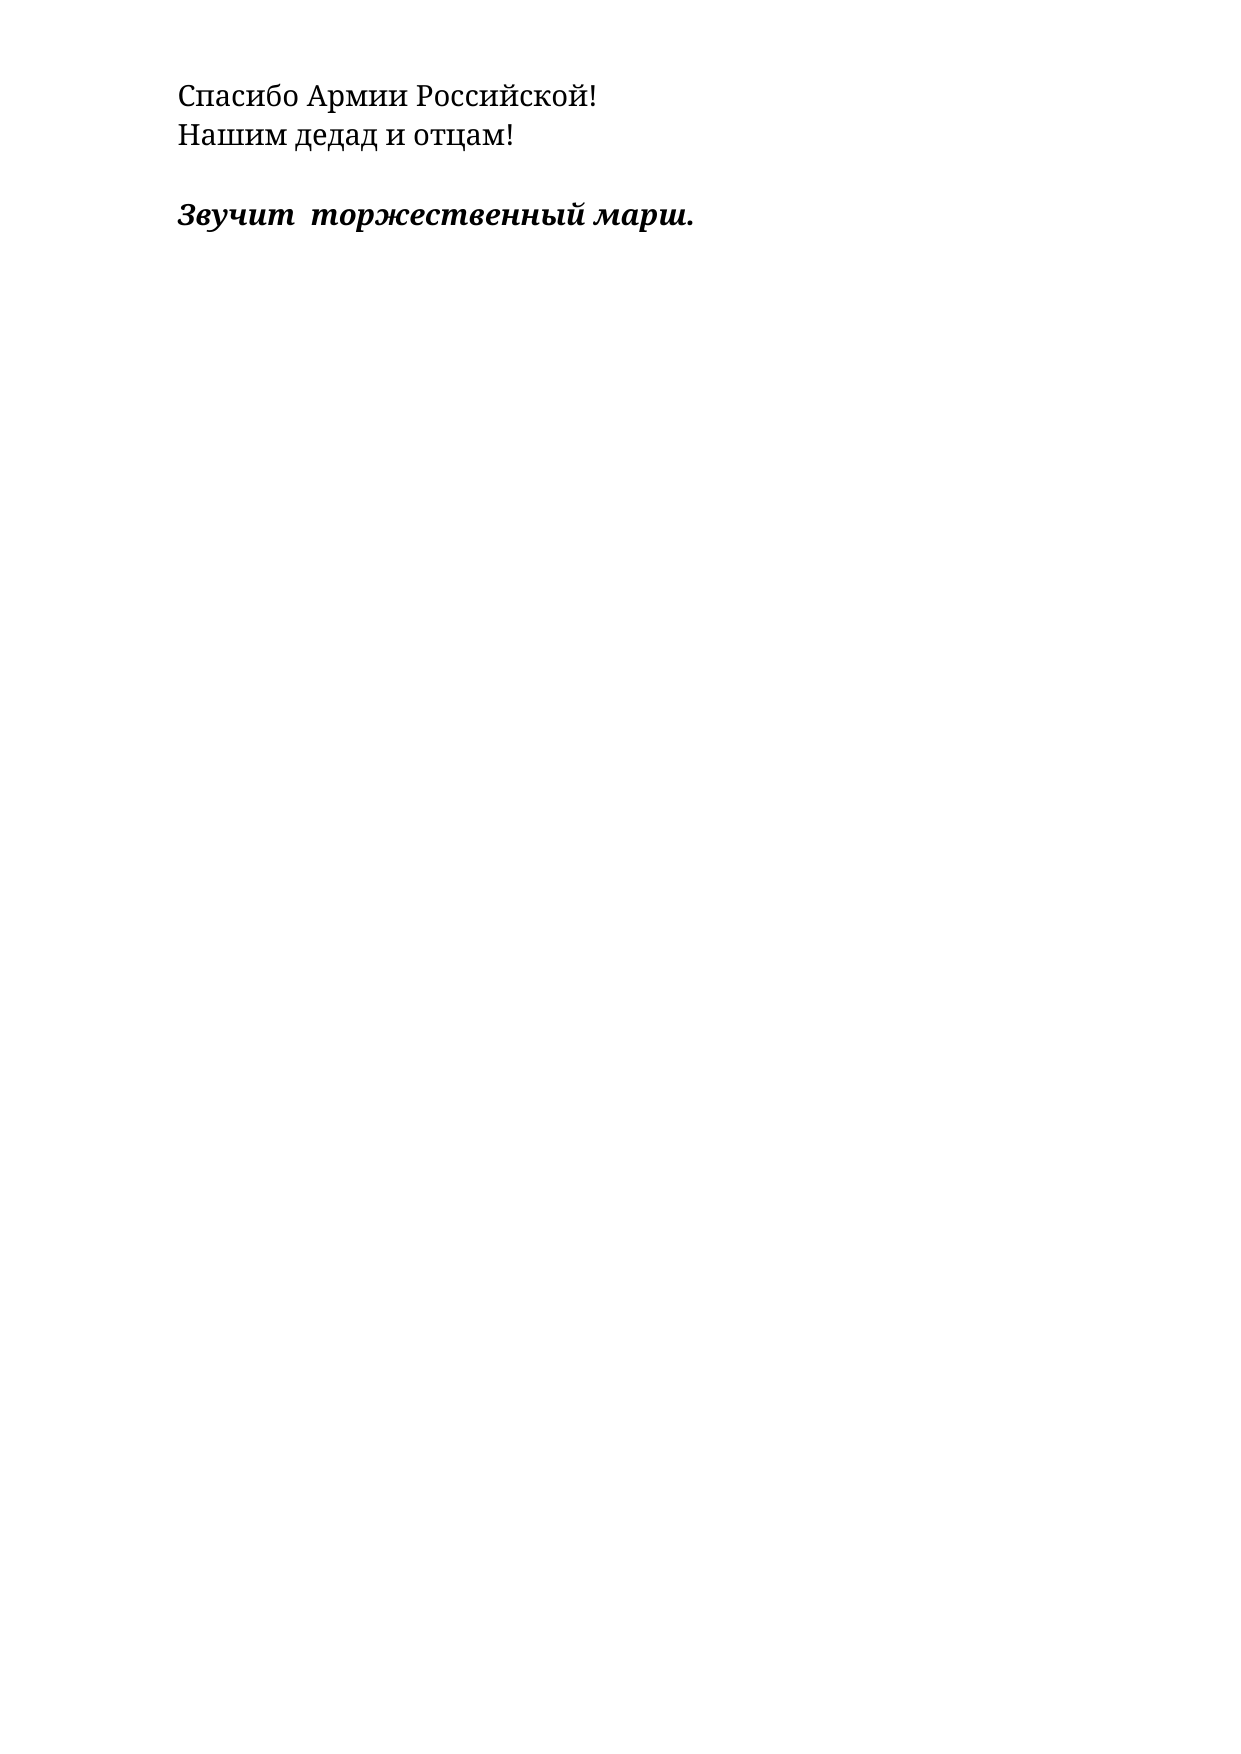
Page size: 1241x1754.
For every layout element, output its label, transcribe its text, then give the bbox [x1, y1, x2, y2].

text Спасибо Армии Российской! [177, 75, 1152, 114]
text Нашим дедад и отцам! [177, 114, 1152, 154]
text Звучит торжественный марш. [177, 194, 1152, 234]
